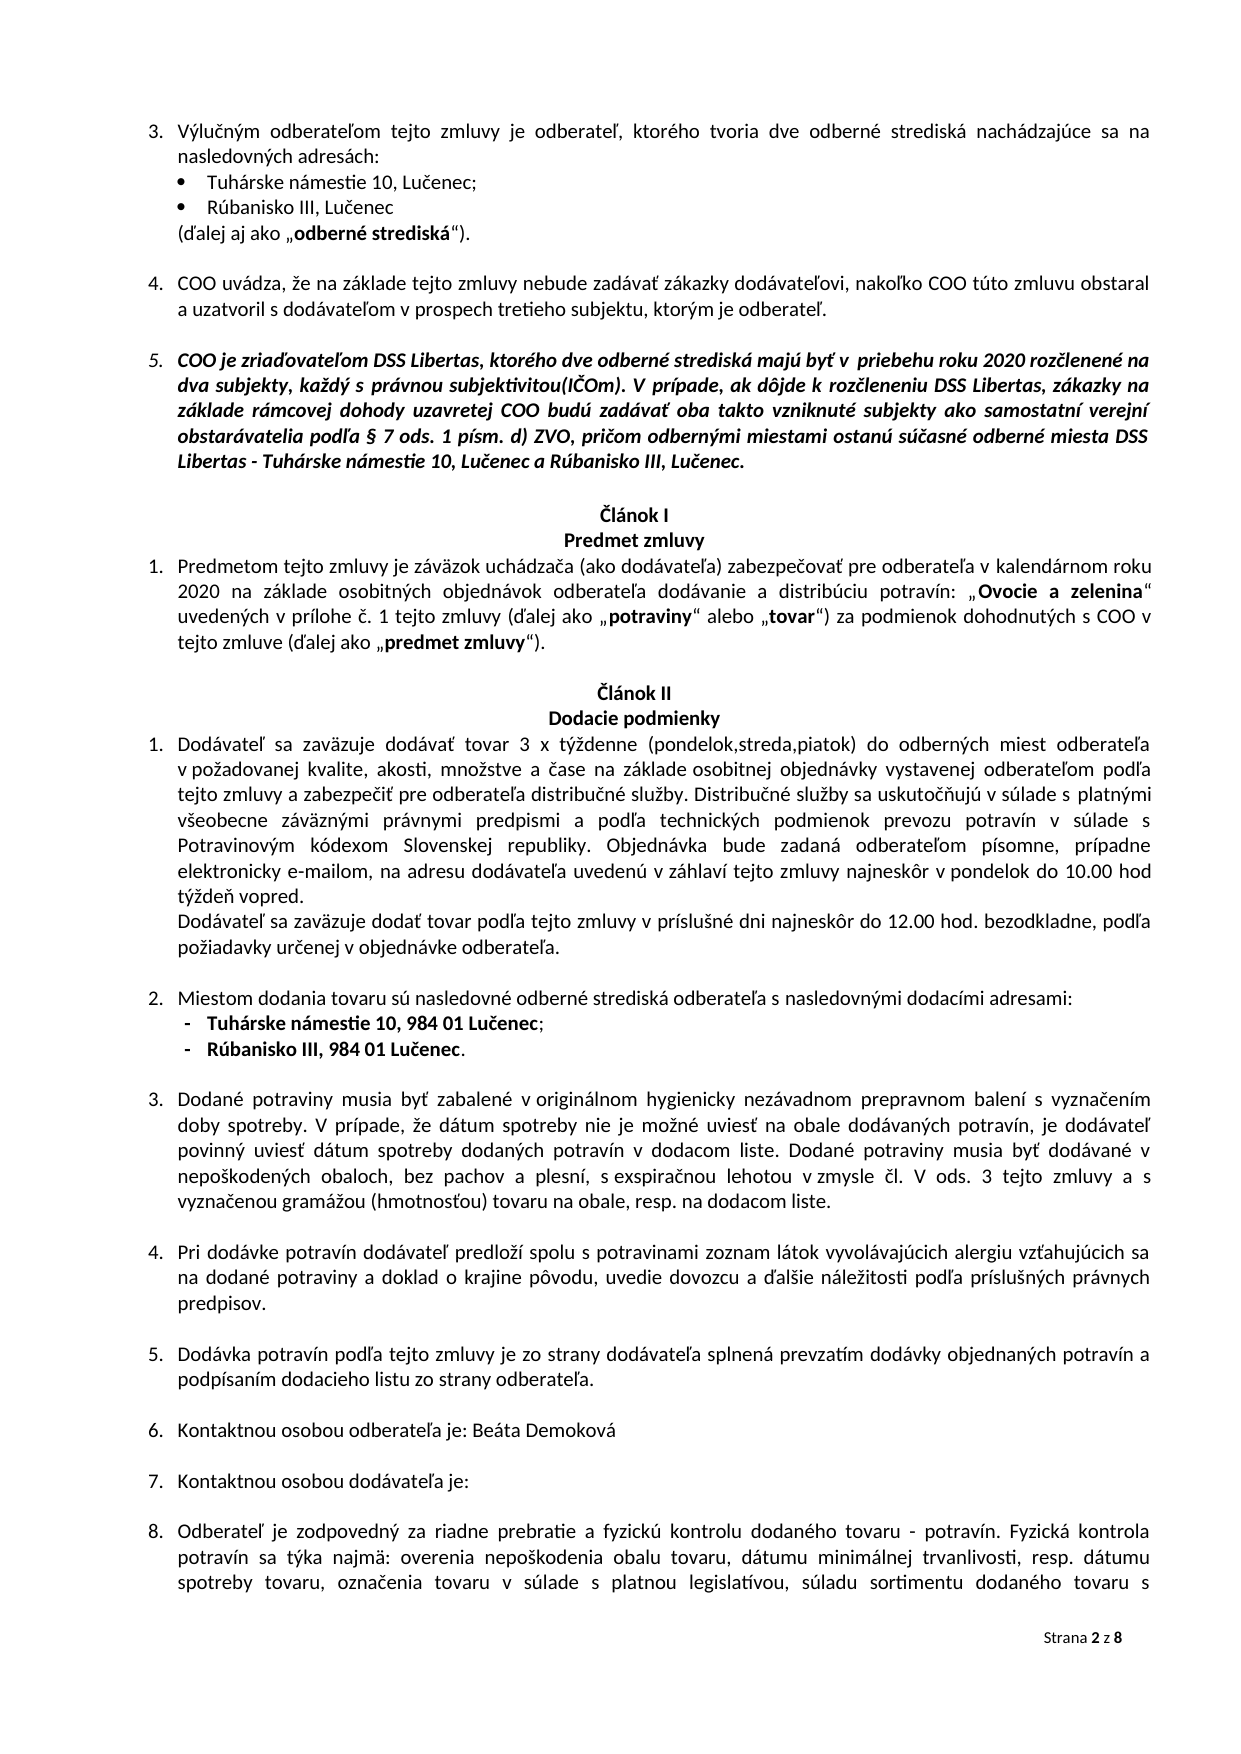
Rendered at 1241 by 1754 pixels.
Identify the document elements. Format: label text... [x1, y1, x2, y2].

list Dodávka potravín podľa tejto zmluvy je zo strany dodávateľa splnená prevzatím dodávky objednaných potravín a podpísaním dodacieho listu zo strany odberateľa. [148, 1341, 1152, 1392]
list Dodávateľ sa zaväzuje dodať tovar podľa tejto zmluvy v príslušné dni najneskôr do 12.00 hod. bezodkladne, podľa požiadavky určenej v objednávke odberateľa. [177, 909, 1152, 959]
list COO uvádza, že na základe tejto zmluvy nebude zadávať zákazky dodávateľovi, nakoľko COO túto zmluvu obstaral a uzatvoril s dodávateľom v prospech tretieho subjektu, ktorým je odberateľ. [148, 271, 1152, 321]
list Výlučným odberateľom tejto zmluvy je odberateľ, ktorého tvoria dve odberné strediská nachádzajúce sa na nasledovných adresách: [148, 118, 1152, 169]
text (ďalej aj ako „odberné strediská“). [177, 220, 1152, 245]
list Rúbanisko III, Lučenec [177, 194, 1152, 220]
list Predmet zmluvy [147, 527, 1122, 553]
list Tuhárske námestie 10, Lučenec; [177, 169, 1152, 194]
list Kontaktnou osobou odberateľa je: Beáta Demoková [148, 1417, 1152, 1442]
list COO je zriaďovateľom DSS Libertas, ktorého dve odberné strediská majú byť v priebehu roku 2020 rozčlenené na dva subjekty, každý s právnou subjektivitou(IČOm). V prípade, ak dôjde k rozčleneniu DSS Libertas, zákazky na základe rámcovej dohody uzavretej COO budú zadávať oba takto vzniknuté subjekty ako samostatní verejní obstarávatelia podľa § 7 ods. 1 písm. d) ZVO, pričom odbernými miestami ostanú súčasné odberné miesta DSS Libertas - Tuhárske námestie 10, Lučenec a Rúbanisko III, Lučenec. [148, 347, 1152, 474]
list Rúbanisko III, 984 01 Lučenec. [184, 1036, 1122, 1061]
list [148, 1519, 1152, 1595]
list Kontaktnou osobou dodávateľa je: [148, 1468, 1152, 1493]
list Dodávateľ sa zaväzuje dodávať tovar 3 x týždenne (pondelok,streda,piatok) do odberných miest odberateľa v požadovanej kvalite, akosti, množstve a čase na základe osobitnej objednávky vystavenej odberateľom podľa tejto zmluvy a zabezpečiť pre odberateľa distribučné služby. Distribučné služby sa uskutočňujú v súlade s platnými všeobecne záväznými právnymi predpismi a podľa technických podmienok prevozu potravín v súlade s Potravinovým kódexom Slovenskej republiky. Objednávka bude zadaná odberateľom písomne, prípadne elektronicky e-mailom, na adresu dodávateľa uvedenú v záhlaví tejto zmluvy najneskôr v pondelok do 10.00 hod týždeň vopred. [148, 731, 1152, 909]
list Predmetom tejto zmluvy je záväzok uchádzača (ako dodávateľa) zabezpečovať pre odberateľa v kalendárnom roku 2020 na základe osobitných objednávok odberateľa dodávanie a distribúciu potravín: „Ovocie a zelenina“ uvedených v prílohe č. 1 tejto zmluvy (ďalej ako „potraviny“ alebo „tovar“) za podmienok dohodnutých s COO v tejto zmluve (ďalej ako „predmet zmluvy“). [148, 553, 1152, 654]
list Dodacie podmienky [147, 705, 1122, 731]
list Miestom dodania tovaru sú nasledovné odberné strediská odberateľa s nasledovnými dodacími adresami: [148, 985, 1152, 1010]
list Tuhárske námestie 10, 984 01 Lučenec; [184, 1010, 1122, 1036]
list Dodané potraviny musia byť zabalené v originálnom hygienicky nezávadnom prepravnom balení s vyznačením doby spotreby. V prípade, že dátum spotreby nie je možné uviesť na obale dodávaných potravín, je dodávateľ povinný uviesť dátum spotreby dodaných potravín v dodacom liste. Dodané potraviny musia byť dodávané v nepoškodených obaloch, bez pachov a plesní, s exspiračnou lehotou v zmysle čl. V ods. 3 tejto zmluvy a s vyznačenou gramážou (hmotnosťou) tovaru na obale, resp. na dodacom liste. [148, 1087, 1152, 1214]
list Pri dodávke potravín dodávateľ predloží spolu s potravinami zoznam látok vyvolávajúcich alergiu vzťahujúcich sa na dodané potraviny a doklad o krajine pôvodu, uvedie dovozcu a ďalšie náležitosti podľa príslušných právnych predpisov. [148, 1239, 1152, 1315]
list Článok II [147, 680, 1122, 705]
list Článok I [147, 502, 1122, 527]
